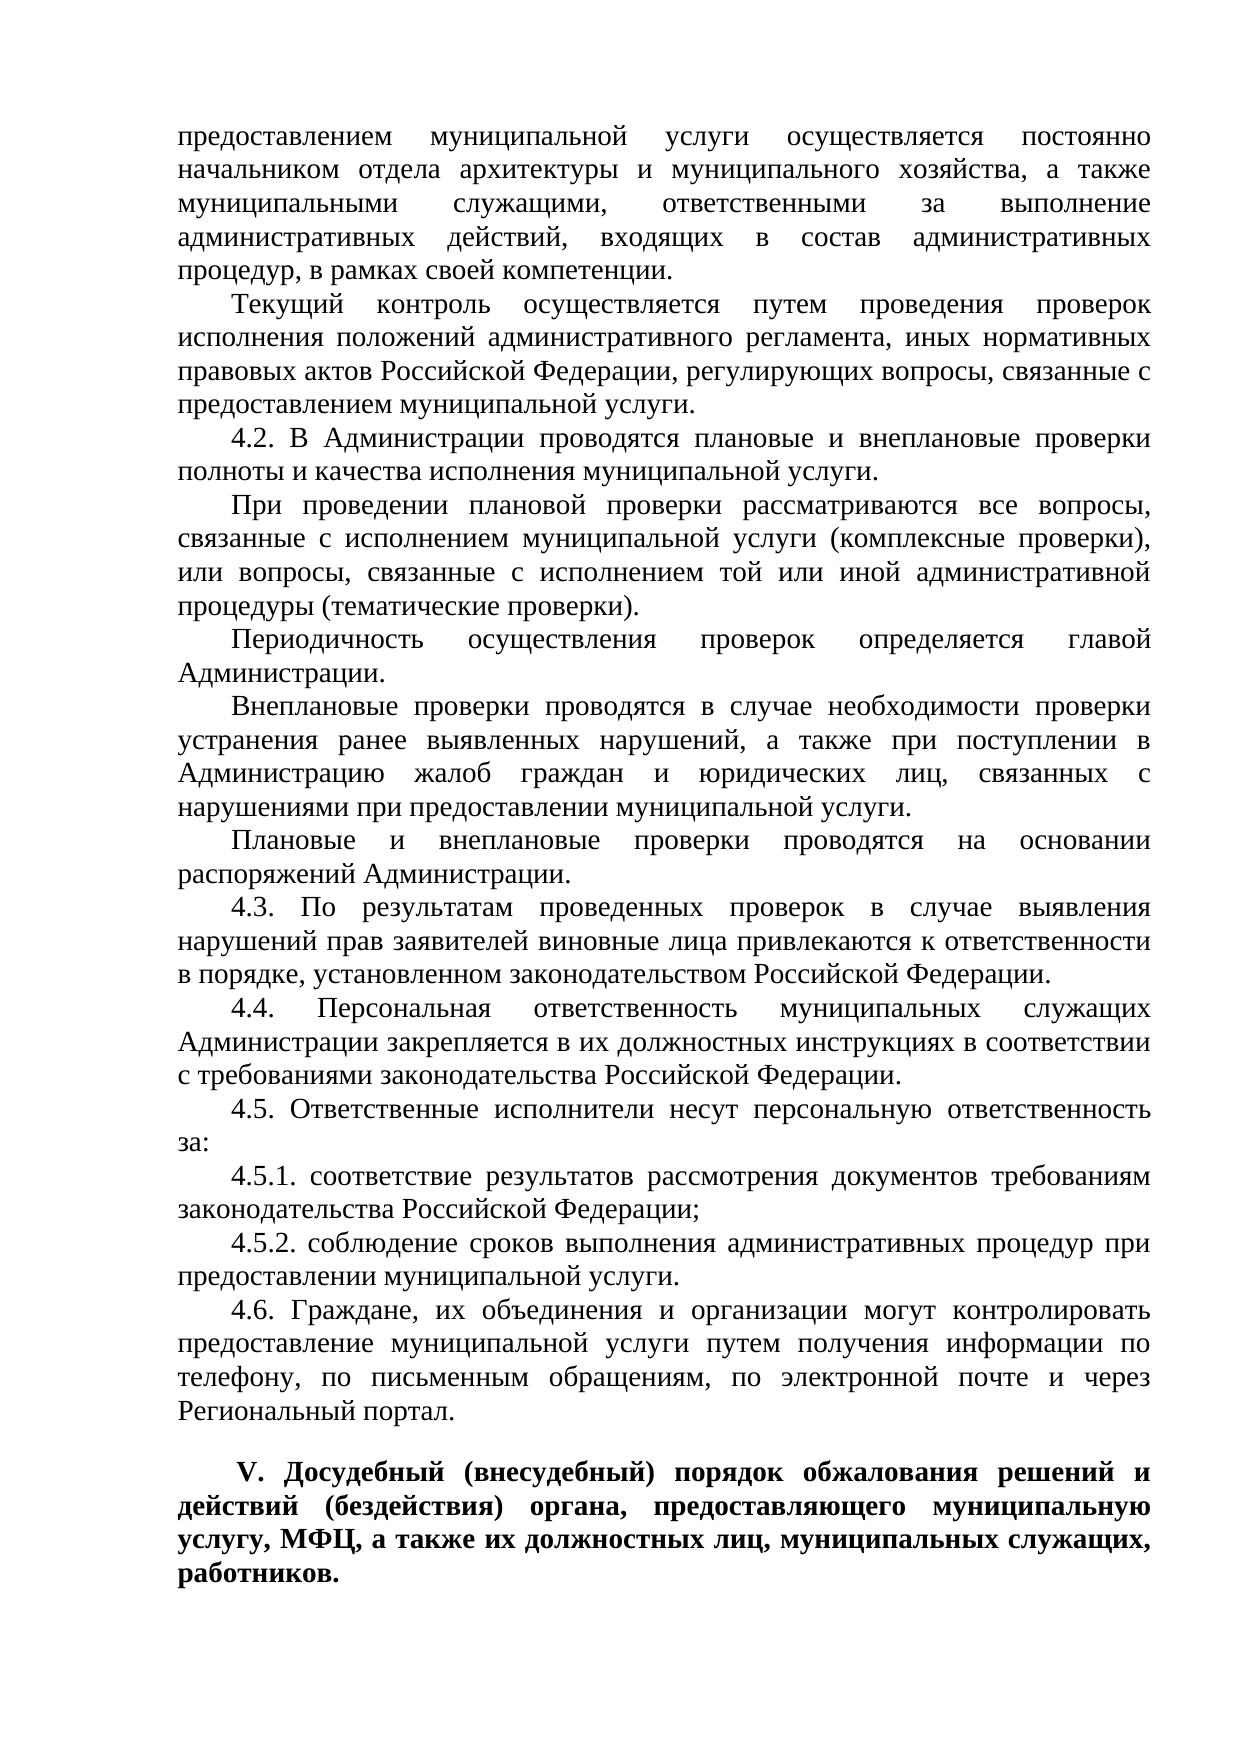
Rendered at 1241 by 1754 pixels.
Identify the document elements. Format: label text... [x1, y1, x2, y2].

text Внеплановые проверки проводятся в случае необходимости проверки устранения ранее выявленных нарушений, а также при поступлении в Администрацию жалоб граждан и юридических лиц, связанных с нарушениями при предоставлении муниципальной услуги. [177, 688, 1152, 822]
text Периодичность осуществления проверок определяется главой Администрации. [177, 621, 1152, 688]
text Плановые и внеплановые проверки проводятся на основании распоряжений Администрации. [177, 822, 1152, 889]
text 4.6. Граждане, их объединения и организации могут контролировать предоставление муниципальной услуги путем получения информации по телефону, по письменным обращениям, по электронной почте и через Региональный портал. [177, 1292, 1152, 1426]
text 4.2. В Администрации проводятся плановые и внеплановые проверки полноты и качества исполнения муниципальной услуги. [177, 420, 1152, 487]
text 4.5.1. соответствие результатов рассмотрения документов требованиям законодательства Российской Федерации; [177, 1158, 1152, 1225]
text 4.4. Персональная ответственность муниципальных служащих Администрации закрепляется в их должностных инструкциях в соответствии с требованиями законодательства Российской Федерации. [177, 990, 1152, 1091]
text При проведении плановой проверки рассматриваются все вопросы, связанные с исполнением муниципальной услуги (комплексные проверки), или вопросы, связанные с исполнением той или иной административной процедуры (тематические проверки). [177, 487, 1152, 621]
text 4.3. По результатам проведенных проверок в случае выявления нарушений прав заявителей виновные лица привлекаются к ответственности в порядке, установленном законодательством Российской Федерации. [177, 889, 1152, 990]
text V. Досудебный (внесудебный) порядок обжалования решений и действий (бездействия) органа, предоставляющего муниципальную услугу, МФЦ, а также их должностных лиц, муниципальных служащих, работников. [177, 1454, 1152, 1588]
text 4.5. Ответственные исполнители несут персональную ответственность за: [177, 1091, 1152, 1158]
text 4.5.2. соблюдение сроков выполнения административных процедур при предоставлении муниципальной услуги. [177, 1225, 1152, 1292]
text Текущий контроль осуществляется путем проведения проверок исполнения положений административного регламента, иных нормативных правовых актов Российской Федерации, регулирующих вопросы, связанные с предоставлением муниципальной услуги. [177, 286, 1152, 420]
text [177, 118, 1152, 286]
